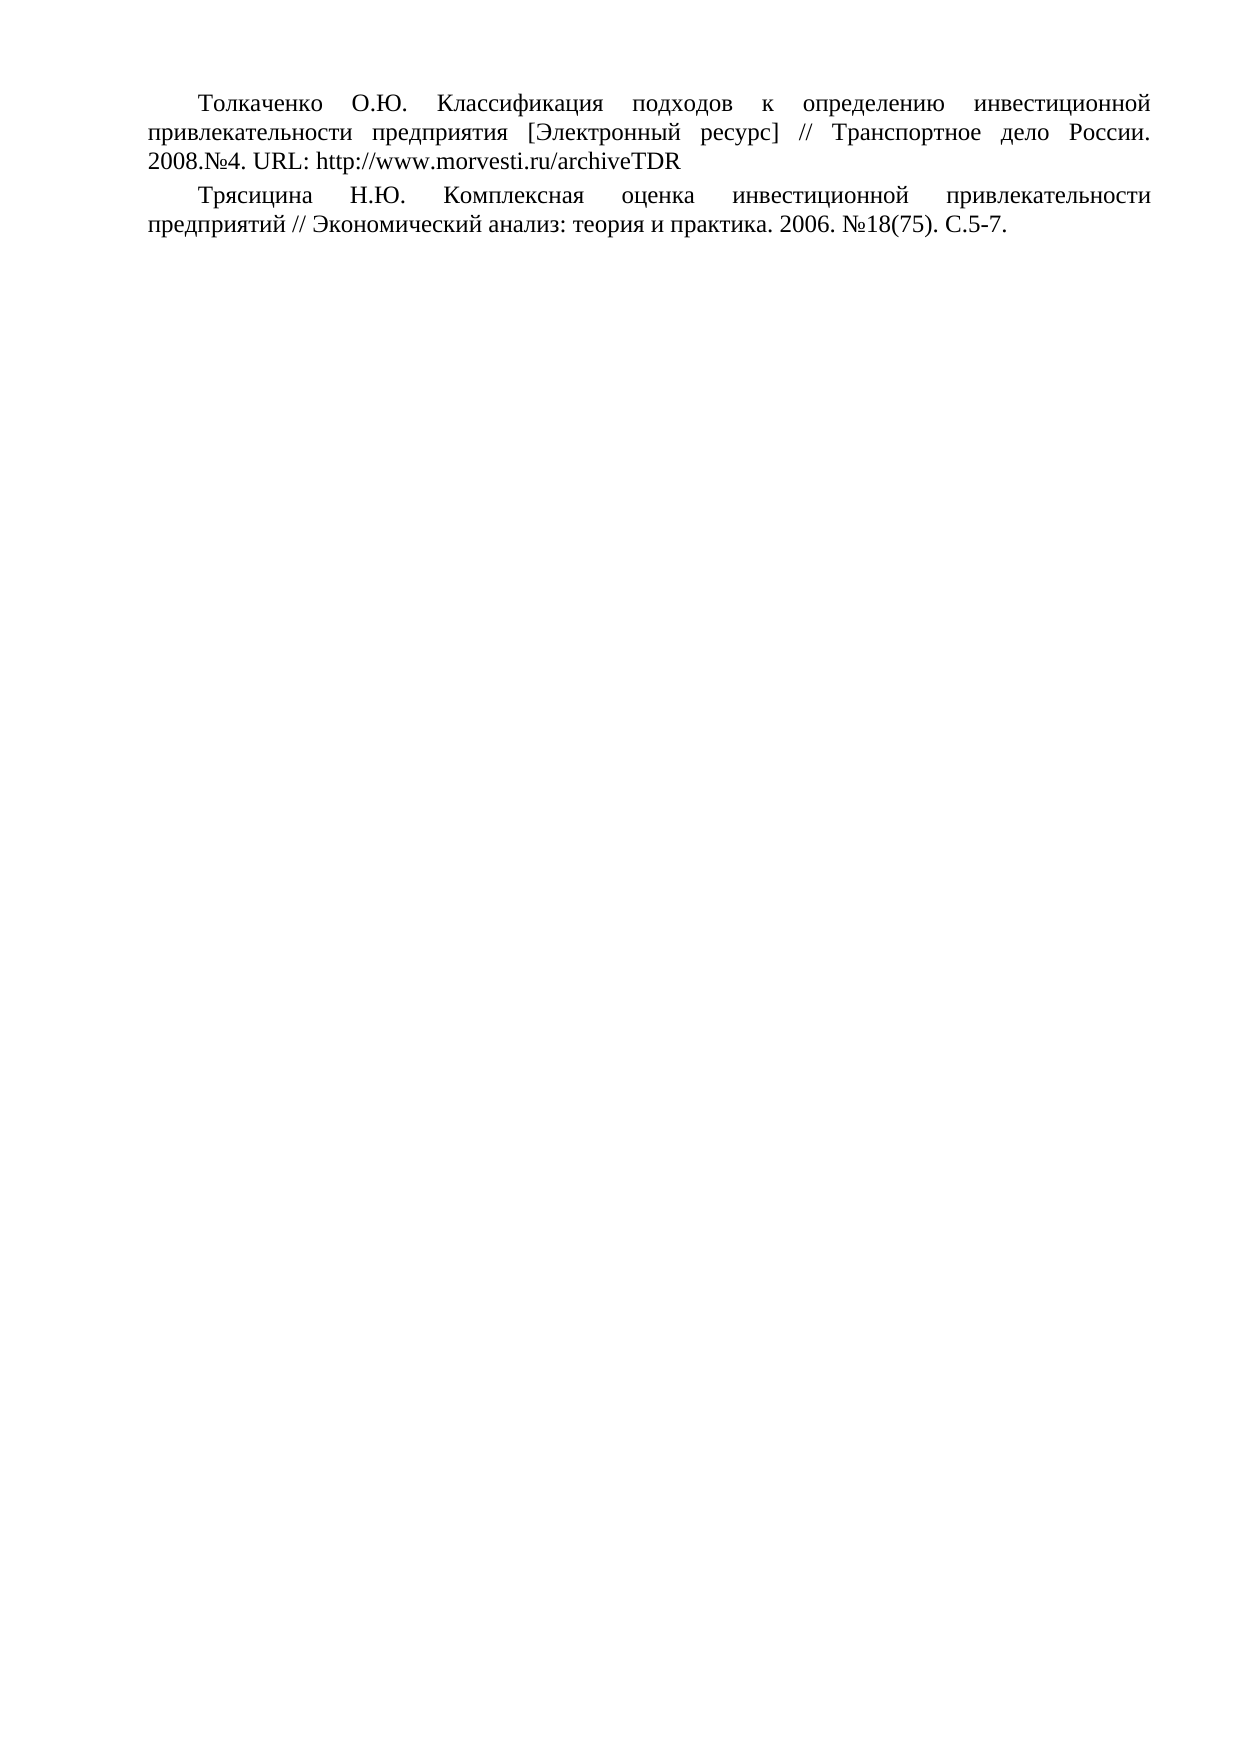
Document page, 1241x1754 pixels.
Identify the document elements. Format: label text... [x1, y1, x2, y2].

text Толкаченко О.Ю. Классификация подходов к определению инвестиционной привлекательности предприятия [Электронный ресурс] // Транспортное дело России. 2008.№4. URL: http://www.morvesti.ru/archiveTDR [148, 88, 1152, 175]
text Трясицина Н.Ю. Комплексная оценка инвестиционной привлекательности предприятий // Экономический анализ: теория и практика. 2006. №18(75). С.5-7. [148, 180, 1152, 237]
